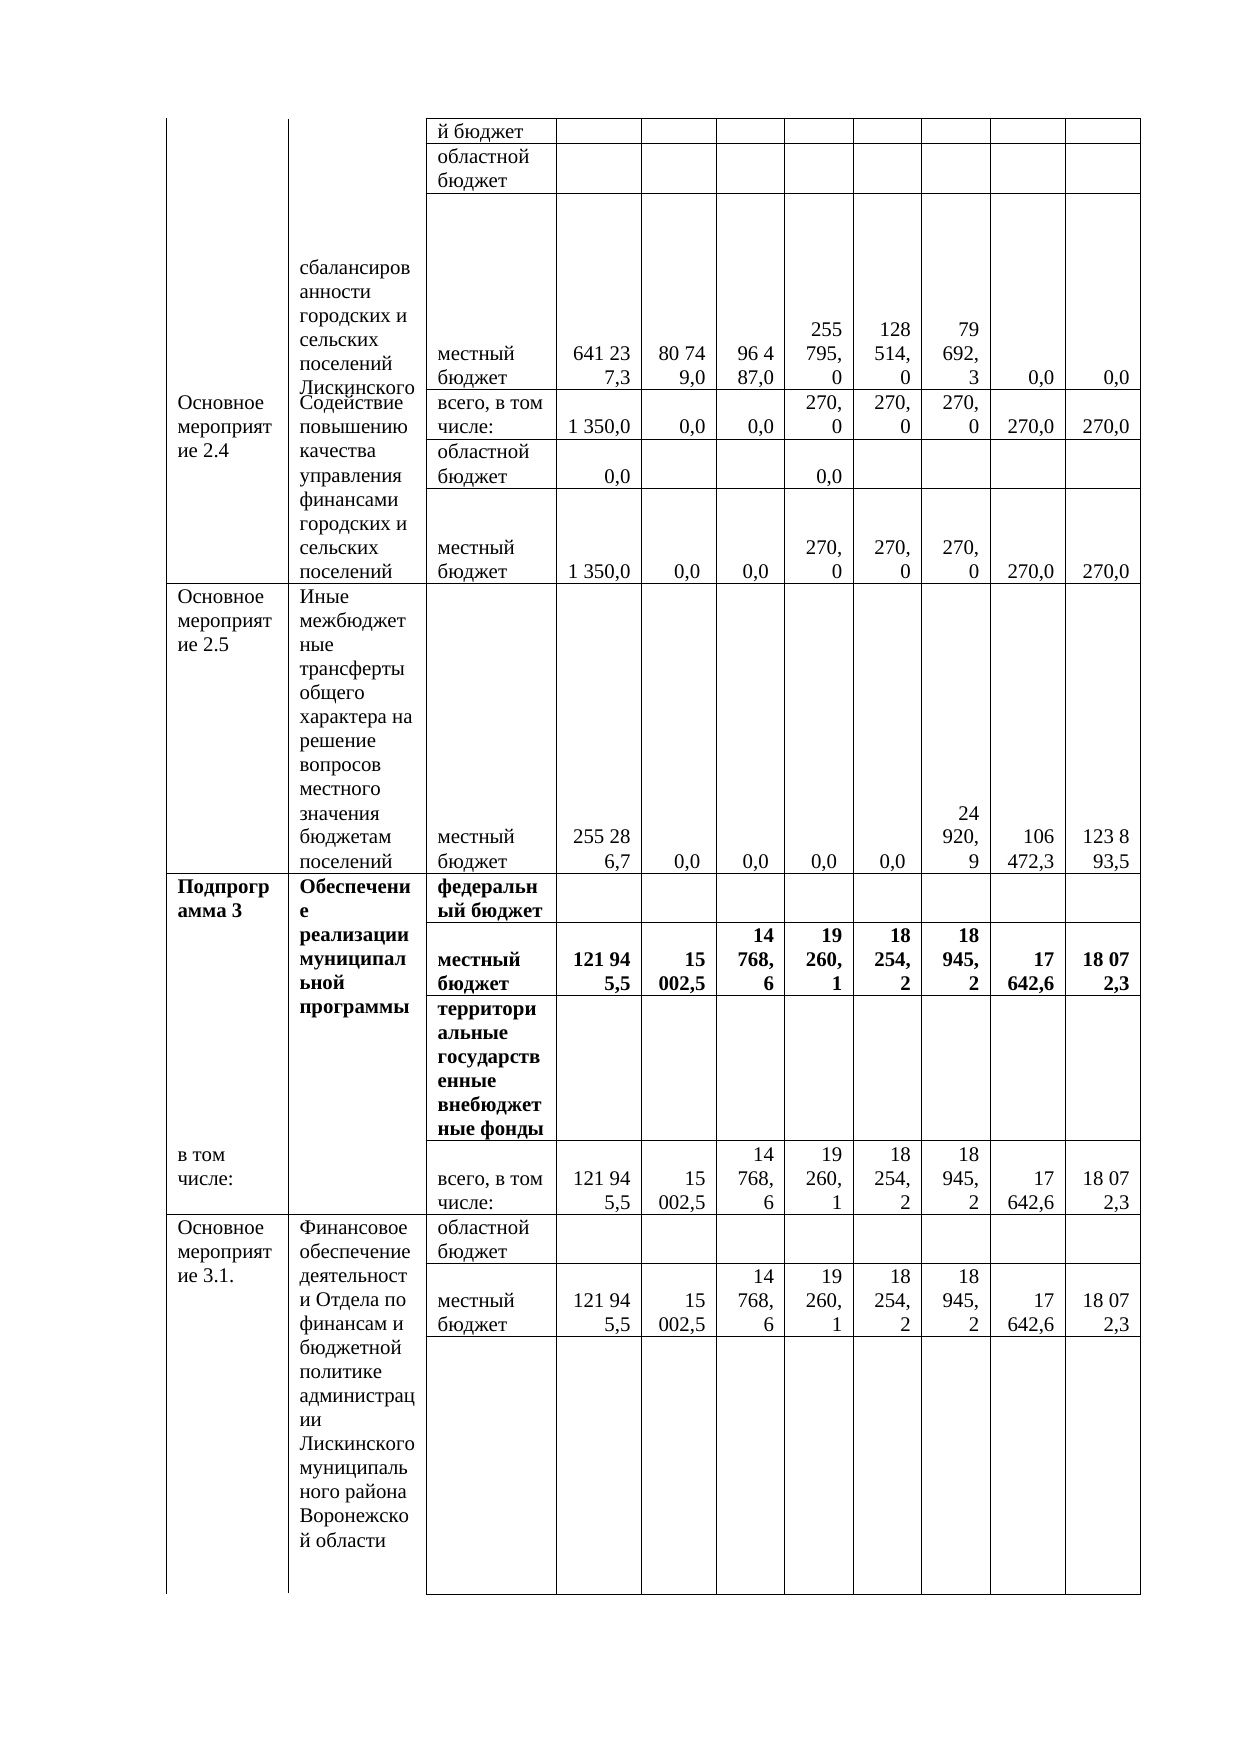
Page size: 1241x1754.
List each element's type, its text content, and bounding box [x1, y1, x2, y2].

table_cell 0,0 [717, 390, 784, 438]
table_cell 18 254,2 [854, 1264, 921, 1336]
table_cell 1 350,0 [557, 489, 641, 583]
table_cell территориальные государственные внебюджетные фонды [427, 996, 556, 1140]
table_cell [785, 874, 853, 922]
table_cell 18 945,2 [922, 1141, 990, 1214]
table_cell 18 945,2 [922, 1264, 990, 1336]
table_cell [854, 874, 921, 922]
table_cell [557, 1215, 641, 1263]
table_cell [854, 996, 921, 1140]
table_cell 15 002,5 [642, 1141, 716, 1214]
table_cell 641 237,3 [557, 194, 641, 389]
table_cell 0,0 [717, 584, 784, 873]
table_cell 270,0 [991, 390, 1065, 438]
table_cell 123 893,5 [1066, 584, 1140, 873]
table_cell [785, 1337, 853, 1594]
table_cell 14 768,6 [717, 1141, 784, 1214]
table_cell [289, 1140, 426, 1214]
table_cell 270,0 [1066, 489, 1140, 583]
table_cell 1 350,0 [557, 390, 641, 438]
table_cell [991, 144, 1065, 192]
table_cell [991, 996, 1065, 1140]
table_cell местный бюджет [427, 489, 556, 583]
table_cell [717, 1337, 784, 1594]
table_cell [557, 119, 641, 143]
table_cell [427, 1337, 556, 1594]
table_cell 270,0 [991, 489, 1065, 583]
table_cell [557, 1337, 641, 1594]
table_cell [854, 1337, 921, 1594]
table_cell 17 642,6 [991, 1264, 1065, 1336]
table_cell [1066, 996, 1140, 1140]
table_cell [991, 1337, 1065, 1594]
table_cell [557, 996, 641, 1140]
table_cell 270,0 [785, 489, 853, 583]
table_cell [642, 874, 716, 922]
table_cell 15 002,5 [642, 1264, 716, 1336]
table_cell 0,0 [717, 489, 784, 583]
table_cell 121 945,5 [557, 1141, 641, 1214]
table_cell Основное мероприятие 2.5 [167, 584, 288, 873]
table_cell 18 254,2 [854, 923, 921, 995]
table_cell 0,0 [854, 584, 921, 873]
table_cell местный бюджет [427, 1264, 556, 1336]
table_cell [717, 1215, 784, 1263]
table_cell 24 920,9 [922, 584, 990, 873]
table_cell Подпрограмма 3 [167, 874, 288, 1140]
table_cell Иные межбюджетные трансферты общего характера на решение вопросов местного значения бюджетам поселений [289, 584, 426, 873]
table_cell [717, 440, 784, 488]
table_cell [991, 1215, 1065, 1263]
table_cell 14 768,6 [717, 1264, 784, 1336]
table_cell всего, в том числе: [427, 1141, 556, 1214]
table_cell 14 768,6 [717, 923, 784, 995]
table_cell 270,0 [854, 390, 921, 438]
table_cell 96 487,0 [717, 194, 784, 389]
table_cell [922, 1337, 990, 1594]
table_cell [922, 1215, 990, 1263]
table_cell Содействие повышению качества управления финансами городских и сельских поселений [289, 389, 426, 583]
table_cell 270,0 [922, 489, 990, 583]
table_cell [922, 119, 990, 143]
table_cell 0,0 [785, 584, 853, 873]
table_cell [1066, 874, 1140, 922]
table_cell областной бюджет [427, 440, 556, 488]
table_cell местный бюджет [427, 194, 556, 389]
table_cell 18 072,3 [1066, 1264, 1140, 1336]
table_cell [642, 996, 716, 1140]
table_cell 0,0 [642, 584, 716, 873]
table_cell [717, 996, 784, 1140]
table_cell 18 945,2 [922, 923, 990, 995]
table_cell Обеспечение реализации муниципальной программы [289, 874, 426, 1140]
table_cell 0,0 [642, 489, 716, 583]
table_cell областной бюджет [427, 144, 556, 192]
table_cell [991, 874, 1065, 922]
table_cell 18 072,3 [1066, 1141, 1140, 1214]
table_cell [854, 144, 921, 192]
table_cell Основное мероприятие 3.1. [167, 1215, 288, 1594]
table_cell 255 795,0 [785, 194, 853, 389]
table_cell 0,0 [785, 440, 853, 488]
table_cell 80 749,0 [642, 194, 716, 389]
table_cell федеральный бюджет [427, 119, 556, 143]
table_cell всего, в том числе: [427, 390, 556, 438]
table_cell [785, 119, 853, 143]
table_cell [785, 144, 853, 192]
table_cell 270,0 [854, 489, 921, 583]
table_cell федеральный бюджет [427, 874, 556, 922]
table_cell [922, 440, 990, 488]
table_cell [1066, 440, 1140, 488]
table_cell 15 002,5 [642, 923, 716, 995]
table_cell [642, 1337, 716, 1594]
table_cell [642, 119, 716, 143]
table_cell [991, 119, 1065, 143]
table_cell Финансовое обеспечение деятельности Отдела по финансам и бюджетной политике администрации Лискинского муниципального района Воронежской области [288, 1215, 426, 1594]
table_cell [717, 144, 784, 192]
table_cell 0,0 [557, 440, 641, 488]
table_cell [785, 996, 853, 1140]
table_cell [717, 119, 784, 143]
table_cell 128 514,0 [854, 194, 921, 389]
table_cell в том числе: [167, 1140, 288, 1214]
table_cell 17 642,6 [991, 1141, 1065, 1214]
table_cell 19 260,1 [785, 923, 853, 995]
table_cell [557, 874, 641, 922]
table_cell 270,0 [785, 390, 853, 438]
table_cell [854, 1215, 921, 1263]
table_cell 121 945,5 [557, 923, 641, 995]
table_cell 18 254,2 [854, 1141, 921, 1214]
table_cell [785, 1215, 853, 1263]
table_cell 121 945,5 [557, 1264, 641, 1336]
table_cell 19 260,1 [785, 1141, 853, 1214]
table_cell [1066, 1337, 1140, 1594]
table_cell [1066, 1215, 1140, 1263]
table_cell 255 286,7 [557, 584, 641, 873]
table_cell [642, 1215, 716, 1263]
table_cell [1066, 144, 1140, 192]
table_cell 79 692,3 [922, 194, 990, 389]
table_cell 19 260,1 [785, 1264, 853, 1336]
table_cell [991, 440, 1065, 488]
table_cell [854, 440, 921, 488]
table_cell 18 072,3 [1066, 923, 1140, 995]
table_cell [557, 144, 641, 192]
table_cell [642, 144, 716, 192]
table_cell [717, 874, 784, 922]
table_cell местный бюджет [427, 584, 556, 873]
table_cell [922, 996, 990, 1140]
table_cell местный бюджет [427, 923, 556, 995]
table_cell 106 472,3 [991, 584, 1065, 873]
table_cell 0,0 [991, 194, 1065, 389]
table_cell [922, 874, 990, 922]
table_cell [854, 119, 921, 143]
table_cell 270,0 [922, 390, 990, 438]
table_cell [922, 144, 990, 192]
table_cell [642, 440, 716, 488]
table_cell 0,0 [1066, 194, 1140, 389]
table_cell 270,0 [1066, 390, 1140, 438]
table_cell Основное мероприятие 2.4 [167, 389, 288, 583]
table_cell 0,0 [642, 390, 716, 438]
table_cell 17 642,6 [991, 923, 1065, 995]
table_cell областной бюджет [427, 1215, 556, 1263]
table_cell [1066, 119, 1140, 143]
